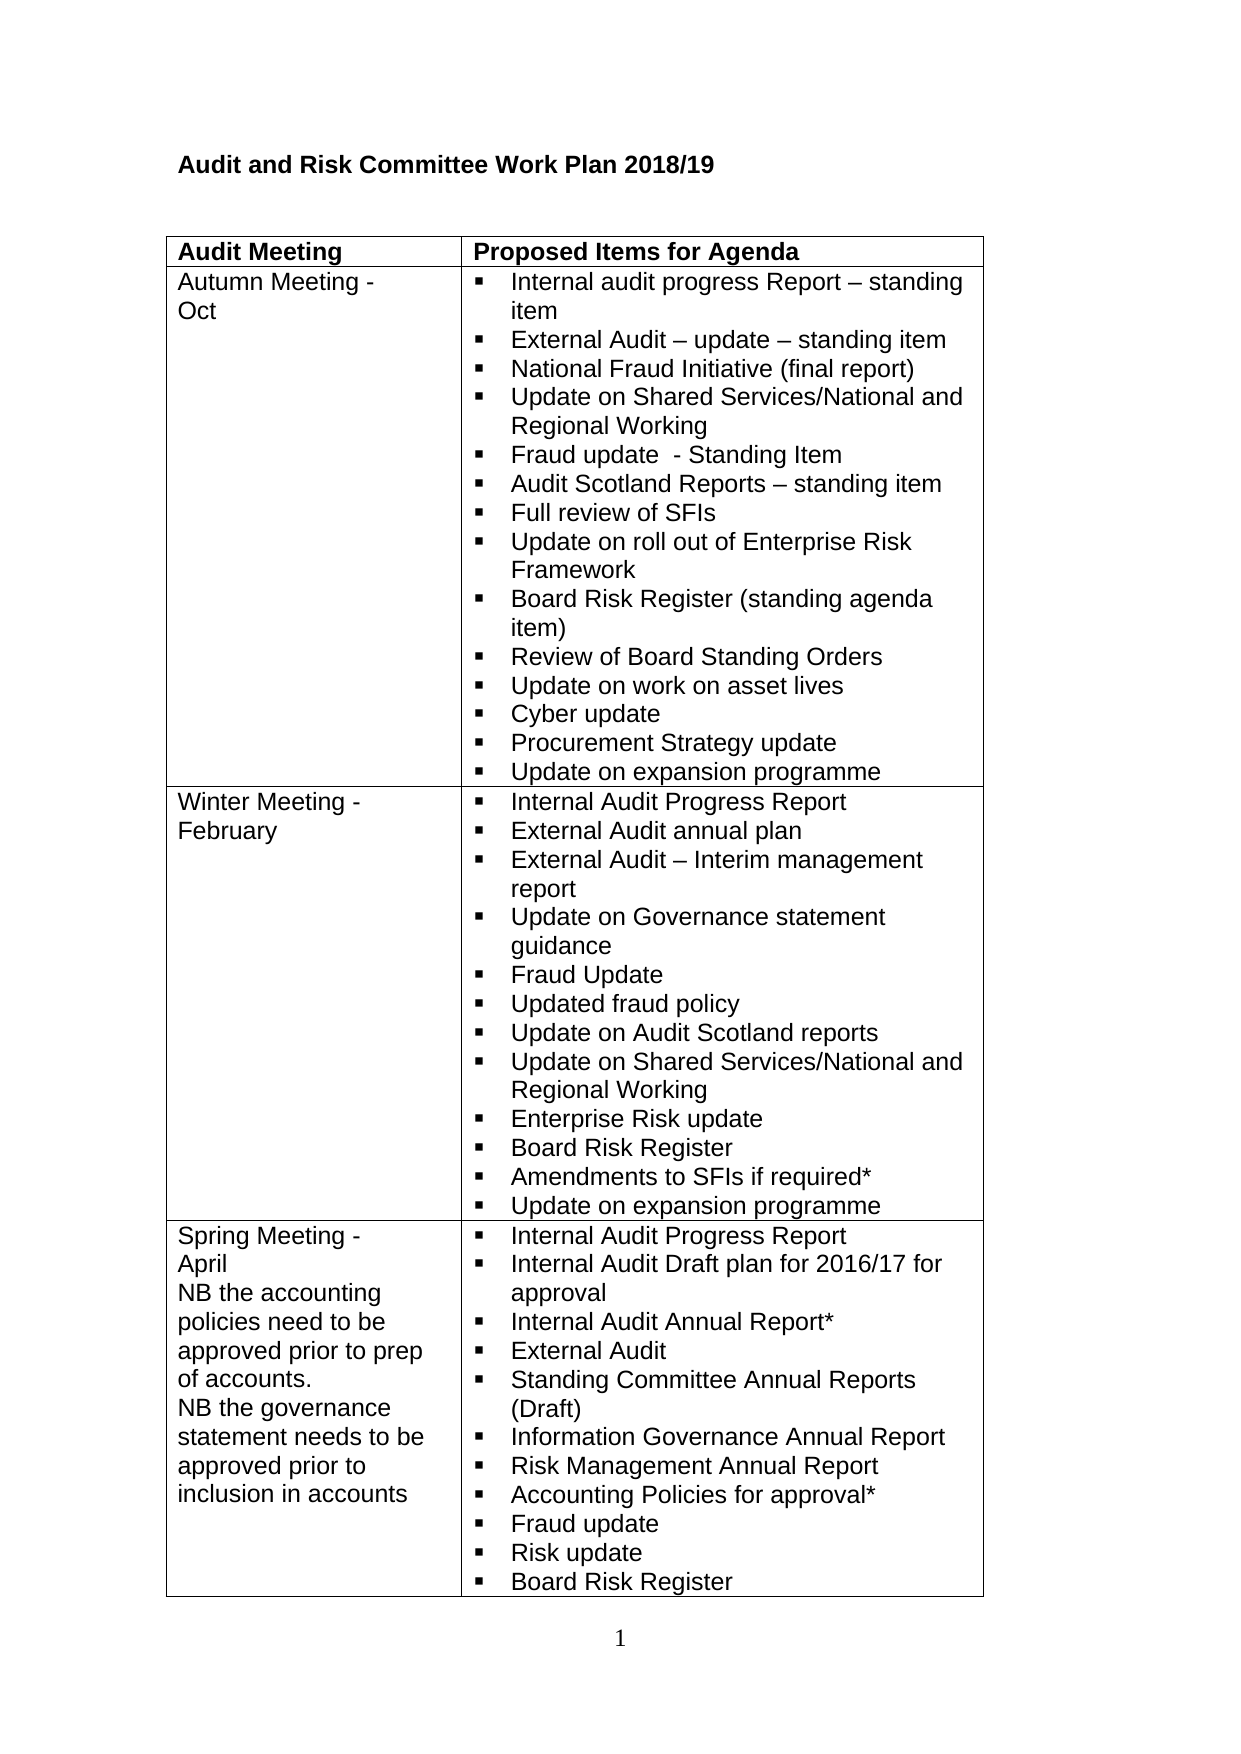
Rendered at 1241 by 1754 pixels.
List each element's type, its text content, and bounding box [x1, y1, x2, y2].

table_header Proposed Items for Agenda [462, 237, 983, 266]
table_header Audit Meeting [167, 237, 461, 266]
table_cell Winter Meeting - February [167, 787, 461, 1219]
table_cell Internal audit progress Report – standing item External Audit – update – standing item National Fraud Initiative (final report) Update on Shared Services/National and Regional Working Fraud update - Standing Item Audit Reports – standing item Full review of SFIs Update on roll out of Enterprise Risk Framework Board Risk Register (standing agenda item) Review of Board Standing Orders Update on work on asset lives Cyber update Procurement Strategy update Update on expansion programme [462, 267, 983, 786]
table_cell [167, 1221, 461, 1596]
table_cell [462, 1221, 983, 1596]
table_cell Autumn Meeting - Oct [167, 267, 461, 786]
table_cell Internal Audit Progress Report External Audit annual plan External Audit – Interim management report Update on Governance statement guidance Fraud Update Updated fraud policy Update on Audit reports Update on Shared Services/National and Regional Working Enterprise Risk update Board Risk Register Amendments to SFIs if required* Update on expansion programme [462, 787, 983, 1219]
subtitle Audit and Risk Committee Work Plan 2018/19 [177, 150, 1063, 179]
